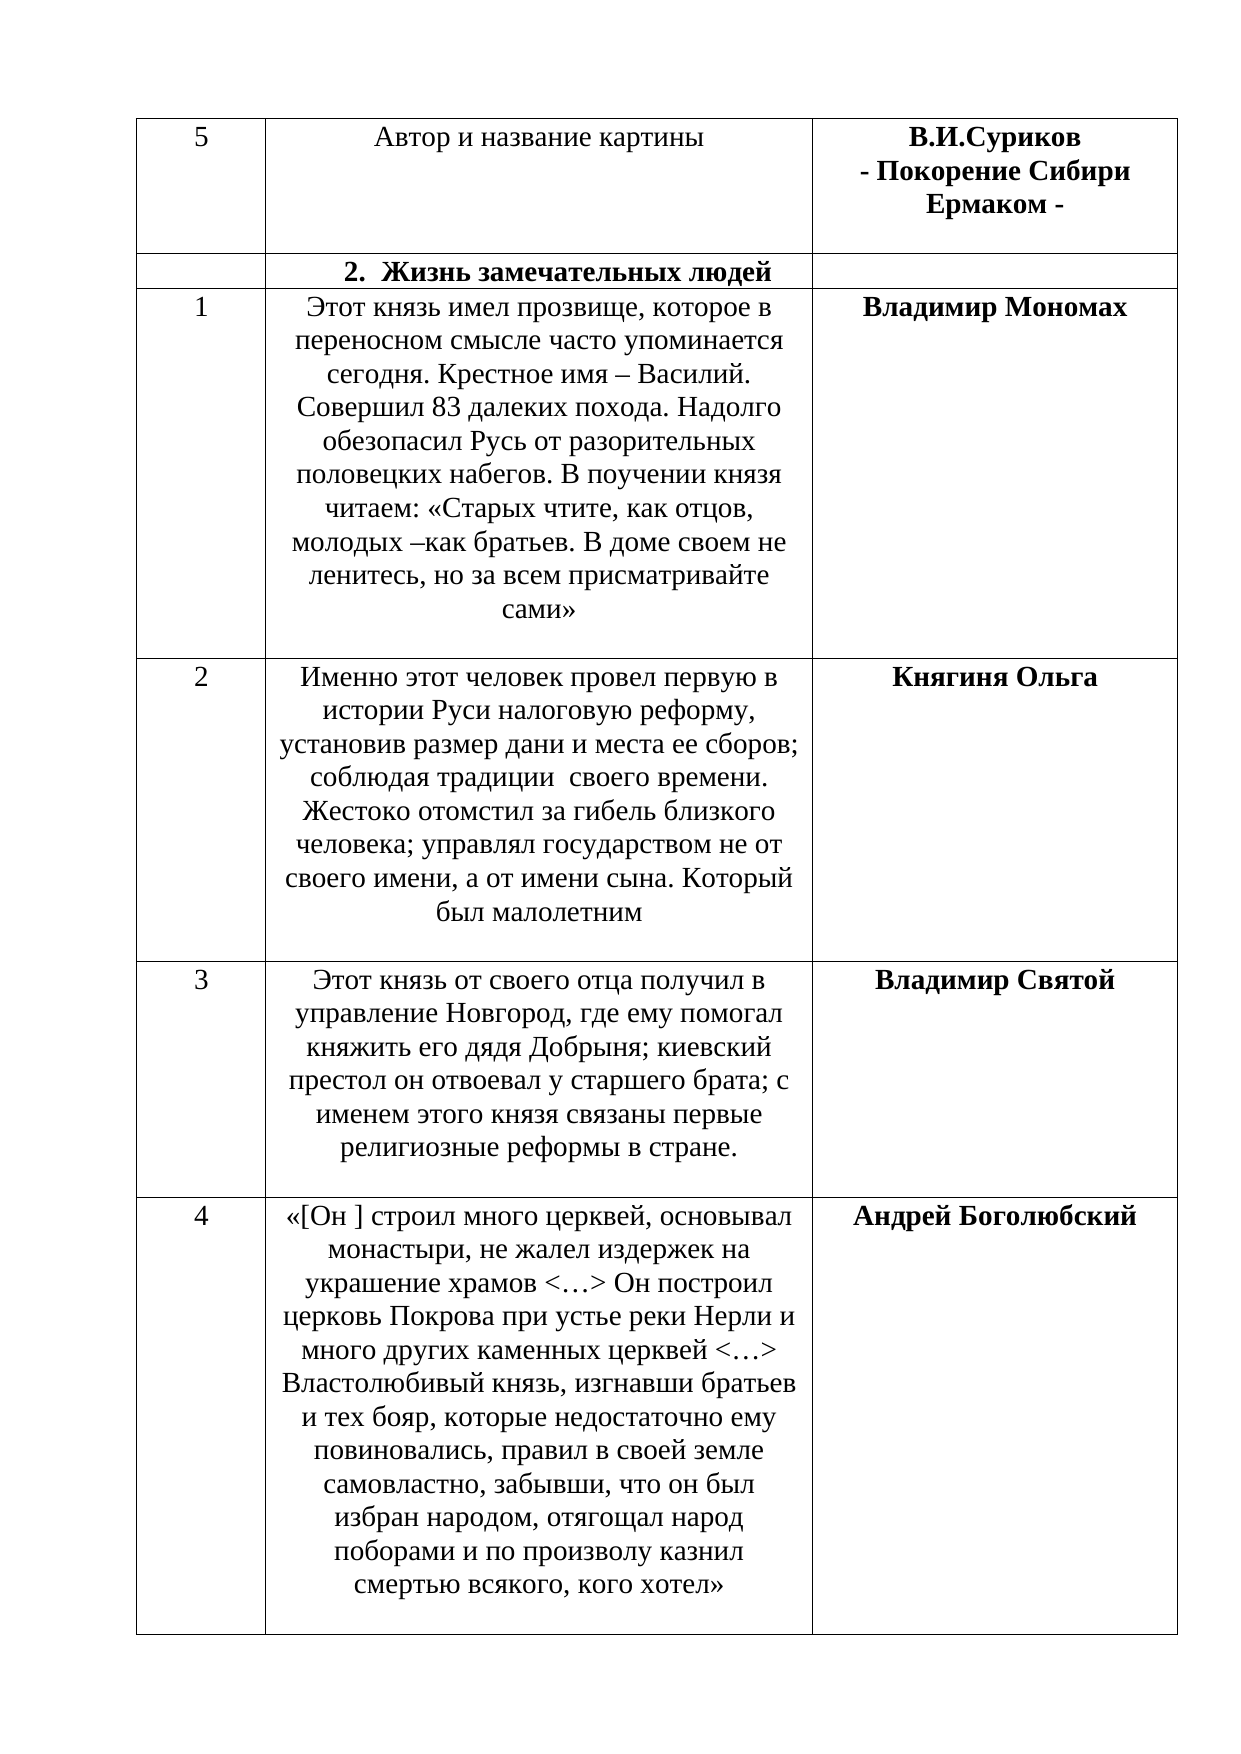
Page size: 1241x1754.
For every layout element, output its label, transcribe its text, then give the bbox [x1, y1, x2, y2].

table_cell 5 [137, 119, 265, 253]
table_cell «[Он ] строил много церквей, основывал монастыри, не жалел издержек на украшение храмов <…> Он построил церковь Покрова при устье реки Нерли и много других каменных церквей <…> Властолюбивый князь, изгнавши братьев и тех бояр, которые недостаточно ему повиновались, правил в своей земле самовластно, забывши, что он был избран народом, отягощал народ поборами и по произволу казнил смертью всякого, кого хотел» [266, 1198, 812, 1634]
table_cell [266, 119, 812, 253]
table_cell Владимир Святой [813, 962, 1177, 1197]
table_cell Княгиня Ольга [813, 659, 1177, 961]
table_cell [137, 254, 265, 288]
table_cell Этот князь имел прозвище, которое в переносном смысле часто упоминается сегодня. Крестное имя – Василий. Совершил 83 далеких похода. Надолго обезопасил Русь от разорительных половецких набегов. В поучении князя читаем: «Старых чтите, как отцов, молодых –как братьев. В доме своем не ленитесь, но за всем присматривайте сами» [266, 289, 812, 658]
table_cell В.И.Суриков - Покорение Сибири Ермаком - [813, 119, 1177, 253]
table_cell Этот князь от своего отца получил в управление Новгород, где ему помогал княжить его дядя Добрыня; киевский престол он отвоевал у старшего брата; с именем этого князя связаны первые религиозные реформы в стране. [266, 962, 812, 1197]
table_cell 4 [137, 1198, 265, 1634]
table_cell Именно этот человек провел первую в истории Руси налоговую реформу, установив размер дани и места ее сборов; соблюдая традиции своего времени. Жестоко отомстил за гибель близкого человека; управлял государством не от своего имени, а от имени сына. Который был малолетним [266, 659, 812, 961]
table_cell Жизнь замечательных людей [266, 254, 812, 288]
table_cell 3 [137, 962, 265, 1197]
table_cell 1 [137, 289, 265, 658]
table_cell Владимир Мономах [813, 289, 1177, 658]
table_cell [813, 254, 1177, 288]
table_cell Андрей Боголюбский [813, 1198, 1177, 1634]
table_cell 2 [137, 659, 265, 961]
